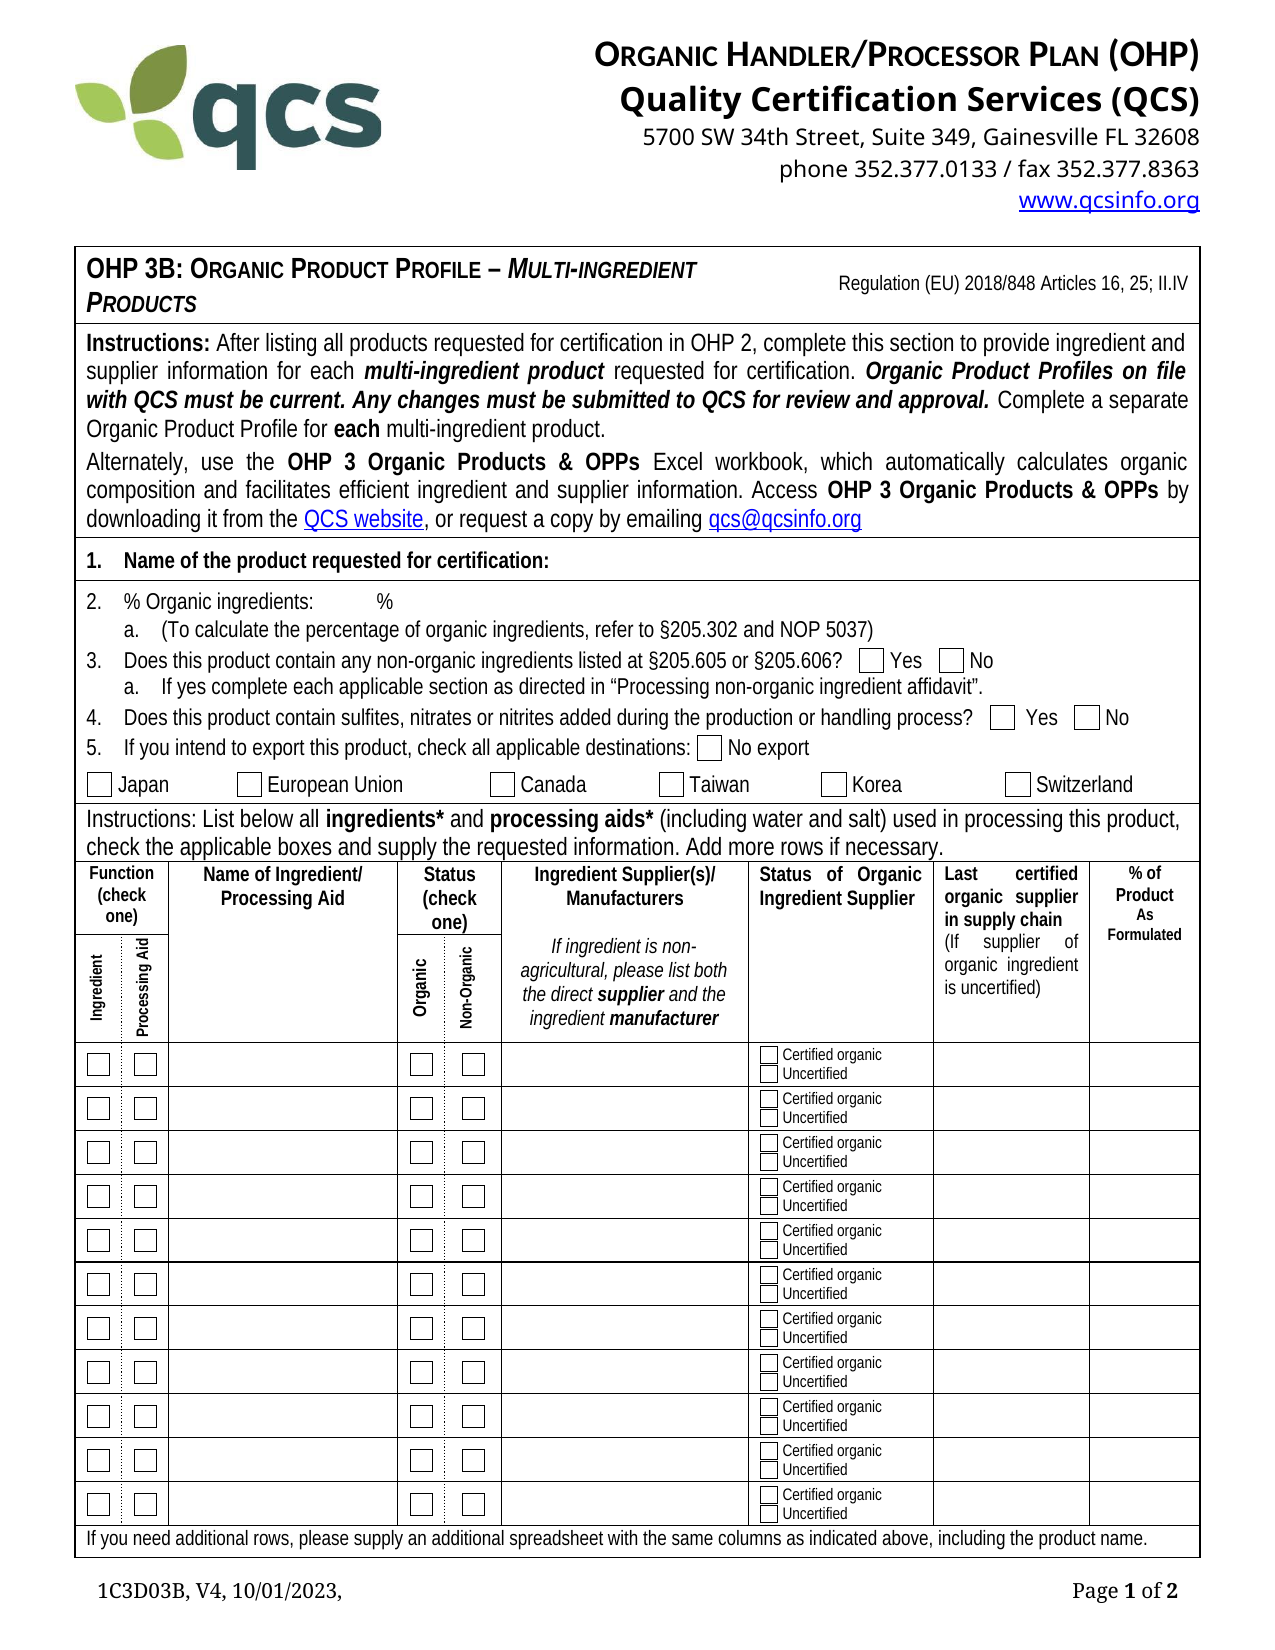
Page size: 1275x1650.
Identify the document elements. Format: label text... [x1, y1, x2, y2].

table_cell [502, 1438, 748, 1481]
table_cell [445, 1306, 501, 1349]
table_cell [121, 1131, 168, 1173]
table_cell Name of Ingredient/ Processing Aid [169, 862, 397, 1042]
table_cell [121, 1306, 168, 1349]
table_cell Ingredient Supplier(s)/ Manufacturers If ingredient is non-agricultural, please list both the direct supplier and the ingredient manufacturer [502, 862, 748, 1042]
table_cell Taiwan [646, 765, 809, 803]
table_cell [76, 1087, 121, 1129]
table_cell [934, 1306, 1089, 1349]
table_cell [121, 1087, 168, 1129]
table_cell Status (check one) [398, 862, 501, 934]
table_cell [502, 1219, 748, 1261]
table_cell Certified organic Uncertified [749, 1131, 933, 1173]
table_cell [121, 1263, 168, 1305]
table_cell [76, 1131, 121, 1173]
table_cell Processing Aid [121, 935, 168, 1042]
table_cell [76, 1219, 121, 1261]
table_cell [445, 1087, 501, 1129]
table_cell [934, 1482, 1089, 1525]
table_cell [934, 1219, 1089, 1261]
table_cell [121, 1219, 168, 1261]
table_cell If you need additional rows, please supply an additional spreadsheet with the same columns as indicated above, including the product name. [76, 1526, 1199, 1557]
table_cell Name of the product requested for certification: [76, 538, 1199, 580]
picture [75, 45, 382, 170]
table_cell [445, 1175, 501, 1217]
table_cell [1090, 1131, 1199, 1173]
table_cell [121, 1482, 168, 1525]
table_cell Certified organic Uncertified [749, 1482, 933, 1525]
table_cell [398, 1087, 445, 1129]
table_cell Non-Organic [445, 935, 501, 1042]
table_cell [445, 1043, 501, 1086]
table_cell [502, 1306, 748, 1349]
table_cell [76, 1263, 121, 1305]
table_cell [398, 1219, 445, 1261]
table_cell [398, 1306, 445, 1349]
table_cell % Organic ingredients: % (To calculate the percentage of organic ingredients, refer to §205.302 and NOP 5037) Does this product contain any non-organic ingredients listed at §205.605 or §205.606? Yes No If yes complete each applicable section as directed in “Processing non-organic ingredient affidavit”. Does this product contain sulfites, nitrates or nitrites added during the production or handling process? Yes No If you intend to export this product, check all applicable destinations: No export [76, 581, 1199, 765]
table_cell [502, 1175, 748, 1217]
table_cell [1090, 1219, 1199, 1261]
table_cell [398, 1175, 445, 1217]
table_cell [445, 1350, 501, 1393]
table_cell [398, 1394, 445, 1437]
table_cell [1090, 1263, 1199, 1305]
table_cell [502, 1131, 748, 1173]
table_cell [445, 1263, 501, 1305]
table_cell Status of Organic Ingredient Supplier [749, 862, 933, 1042]
table_cell [169, 1219, 397, 1261]
table_cell Instructions: List below all ingredients* and processing aids* (including water and salt) used in processing this product, check the applicable boxes and supply the requested information. Add more rows if necessary. [76, 804, 1199, 861]
table_cell Certified organic Uncertified [749, 1438, 933, 1481]
table_cell [121, 1350, 168, 1393]
table_cell [169, 1438, 397, 1481]
table_cell Certified organic Uncertified [749, 1306, 933, 1349]
table_cell [1090, 1087, 1199, 1129]
table_cell Function (check one) [76, 862, 168, 934]
table_cell [169, 1131, 397, 1173]
table_cell [121, 1394, 168, 1437]
table_cell [934, 1131, 1089, 1173]
table_cell [169, 1394, 397, 1437]
table_cell Last certified organic supplier in supply chain (If supplier of organic ingredient is uncertified) [934, 862, 1089, 1042]
table_cell [1090, 1438, 1199, 1481]
table_cell Canada [478, 765, 646, 803]
table_cell Certified organic Uncertified [749, 1263, 933, 1305]
table_cell Certified organic Uncertified [749, 1175, 933, 1217]
table_cell [502, 1263, 748, 1305]
table_cell [398, 1131, 445, 1173]
table_cell [398, 1350, 445, 1393]
table_cell [398, 1438, 445, 1481]
table_cell [1090, 1482, 1199, 1525]
table_cell [445, 1219, 501, 1261]
table_cell Japan [76, 765, 224, 803]
table_cell [445, 1131, 501, 1173]
table_cell [121, 1175, 168, 1217]
table_cell [502, 1087, 748, 1129]
table_cell [502, 1350, 748, 1393]
table_cell [1090, 1175, 1199, 1217]
table_header OHP 3B: Organic Product Profile – Multi-ingredient Products [76, 247, 809, 322]
table_cell [169, 1482, 397, 1525]
table_cell [445, 1438, 501, 1481]
table_cell [934, 1350, 1089, 1393]
table_cell [169, 1175, 397, 1217]
table_cell [76, 1175, 121, 1217]
table_cell [934, 1438, 1089, 1481]
table_cell Certified organic Uncertified [749, 1087, 933, 1129]
table_cell [398, 1043, 445, 1086]
table_cell [169, 1350, 397, 1393]
table_cell [76, 1438, 121, 1481]
table_cell [502, 1482, 748, 1525]
table_cell [502, 1043, 748, 1086]
table_cell European Union [225, 765, 478, 803]
table_cell [76, 1043, 121, 1086]
table_cell Instructions: After listing all products requested for certification in OHP 2, complete this section to provide ingredient and supplier information for each multi-ingredient product requested for certification. Organic Product Profiles on file with QCS must be current. Any changes must be submitted to QCS for review and approval. Complete a separate Organic Product Profile for each multi-ingredient product. Alternately, use the OHP 3 Organic Products & OPPs Excel workbook, which automatically calculates organic composition and facilitates efficient ingredient and supplier information. Access OHP 3 Organic Products & OPPs by downloading it from the QCS website, or request a copy by emailing qcs@qcsinfo.org [76, 324, 1199, 537]
table_cell Certified organic Uncertified [749, 1394, 933, 1437]
table_cell [398, 1482, 445, 1525]
table_cell [121, 1043, 168, 1086]
table_header Regulation (EU) 2018/848 Articles 16, 25; II.IV [809, 247, 1199, 322]
table_cell Korea [809, 765, 993, 803]
table_cell [445, 1394, 501, 1437]
table_cell [934, 1087, 1089, 1129]
table_cell [934, 1043, 1089, 1086]
table_cell Certified organic Uncertified [749, 1043, 933, 1086]
table_cell [76, 1394, 121, 1437]
table_cell [1090, 1043, 1199, 1086]
table_cell [934, 1394, 1089, 1437]
table_cell [1090, 1306, 1199, 1349]
table_cell [76, 1350, 121, 1393]
table_cell [934, 1263, 1089, 1305]
table_cell [76, 1482, 121, 1525]
table_cell [169, 1306, 397, 1349]
table_cell Organic [398, 935, 445, 1042]
table_cell [169, 1263, 397, 1305]
table_cell [169, 1043, 397, 1086]
table_cell [445, 1482, 501, 1525]
table_cell [1090, 1394, 1199, 1437]
table_cell Switzerland [993, 765, 1199, 803]
table_cell [398, 1263, 445, 1305]
table_cell Ingredient [76, 935, 121, 1042]
table_cell [76, 1306, 121, 1349]
table_cell [169, 1087, 397, 1129]
table_cell [121, 1438, 168, 1481]
table_cell Certified organic Uncertified [749, 1350, 933, 1393]
table_cell [1090, 1350, 1199, 1393]
table_cell [934, 1175, 1089, 1217]
table_cell % of Product As Formulated [1090, 862, 1199, 1042]
table_cell Certified organic Uncertified [749, 1219, 933, 1261]
table_cell [502, 1394, 748, 1437]
